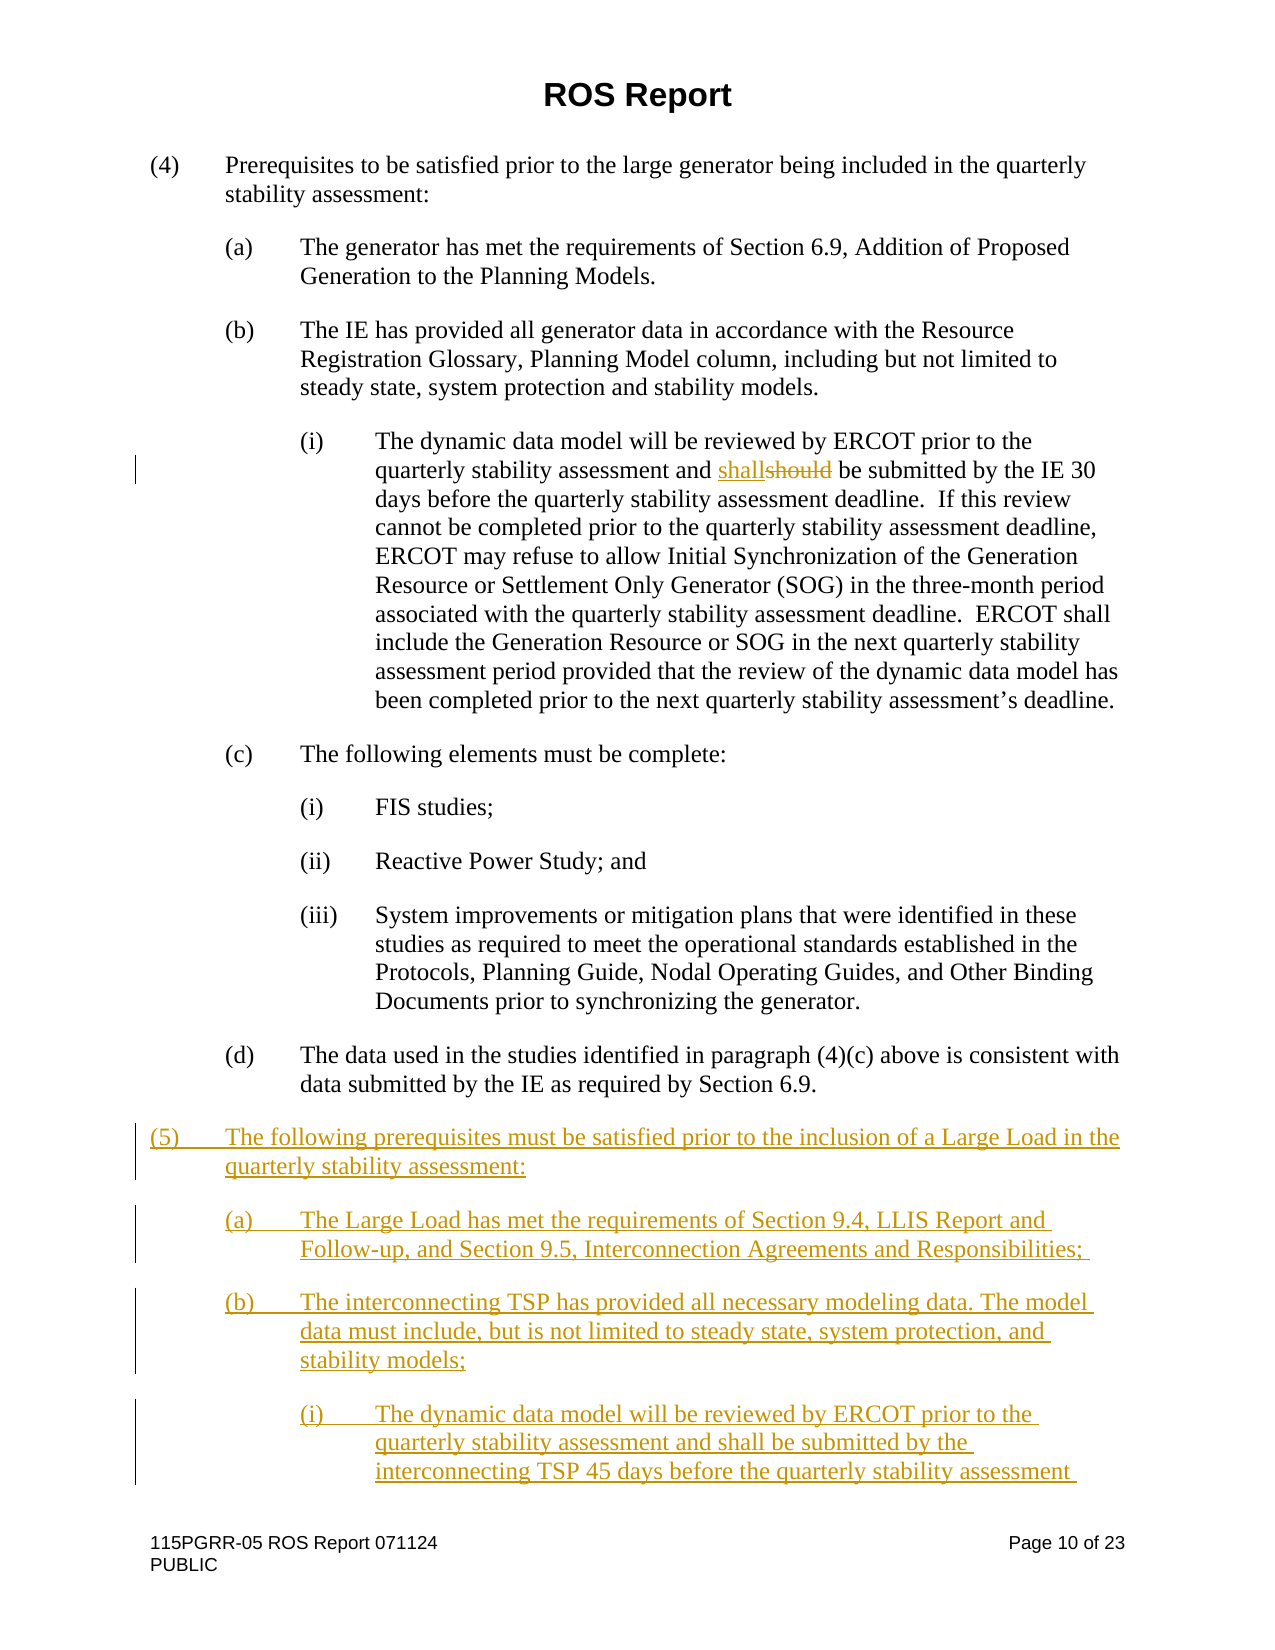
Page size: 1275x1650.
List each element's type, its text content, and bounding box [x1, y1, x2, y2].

text (d) The data used in the studies identified in paragraph (4)(c) above is consistent with data submitted by the IE as required by Section 6.9. [225, 1040, 1125, 1097]
text (a) The generator has met the requirements of Section 6.9, Addition of Proposed Generation to the Planning Models. [225, 232, 1125, 290]
text (b) The IE has provided all generator data in accordance with the Resource Registration Glossary, Planning Model column, including but not limited to steady state, system protection and stability models. [225, 315, 1125, 401]
text (4) Prerequisites to be satisfied prior to the large generator being included in the quarterly stability assessment: [150, 150, 1125, 207]
text (i) FIS studies; [300, 792, 1125, 821]
text (iii) System improvements or mitigation plans that were identified in these studies as required to meet the operational standards established in the Protocols, Planning Guide, Nodal Operating Guides, and Other Binding Documents prior to synchronizing the generator. [300, 900, 1125, 1015]
text (ii) Reactive Power Study; and [300, 846, 1125, 875]
text (c) The following elements must be complete: [225, 739, 1125, 767]
text (i) The dynamic data model will be reviewed by ERCOT prior to the quarterly stability assessment and be submitted by the IE 30 days before the quarterly stability assessment deadline. If this review cannot be completed prior to the quarterly stability assessment deadline, ERCOT may refuse to allow Initial Synchronization of the Generation Resource or Settlement Only Generator (SOG) in the three-month period associated with the quarterly stability assessment deadline. ERCOT shall include the Generation Resource or SOG in the next quarterly stability assessment period provided that the review of the dynamic data model has been completed prior to the next quarterly stability assessment’s deadline. [300, 426, 1125, 714]
